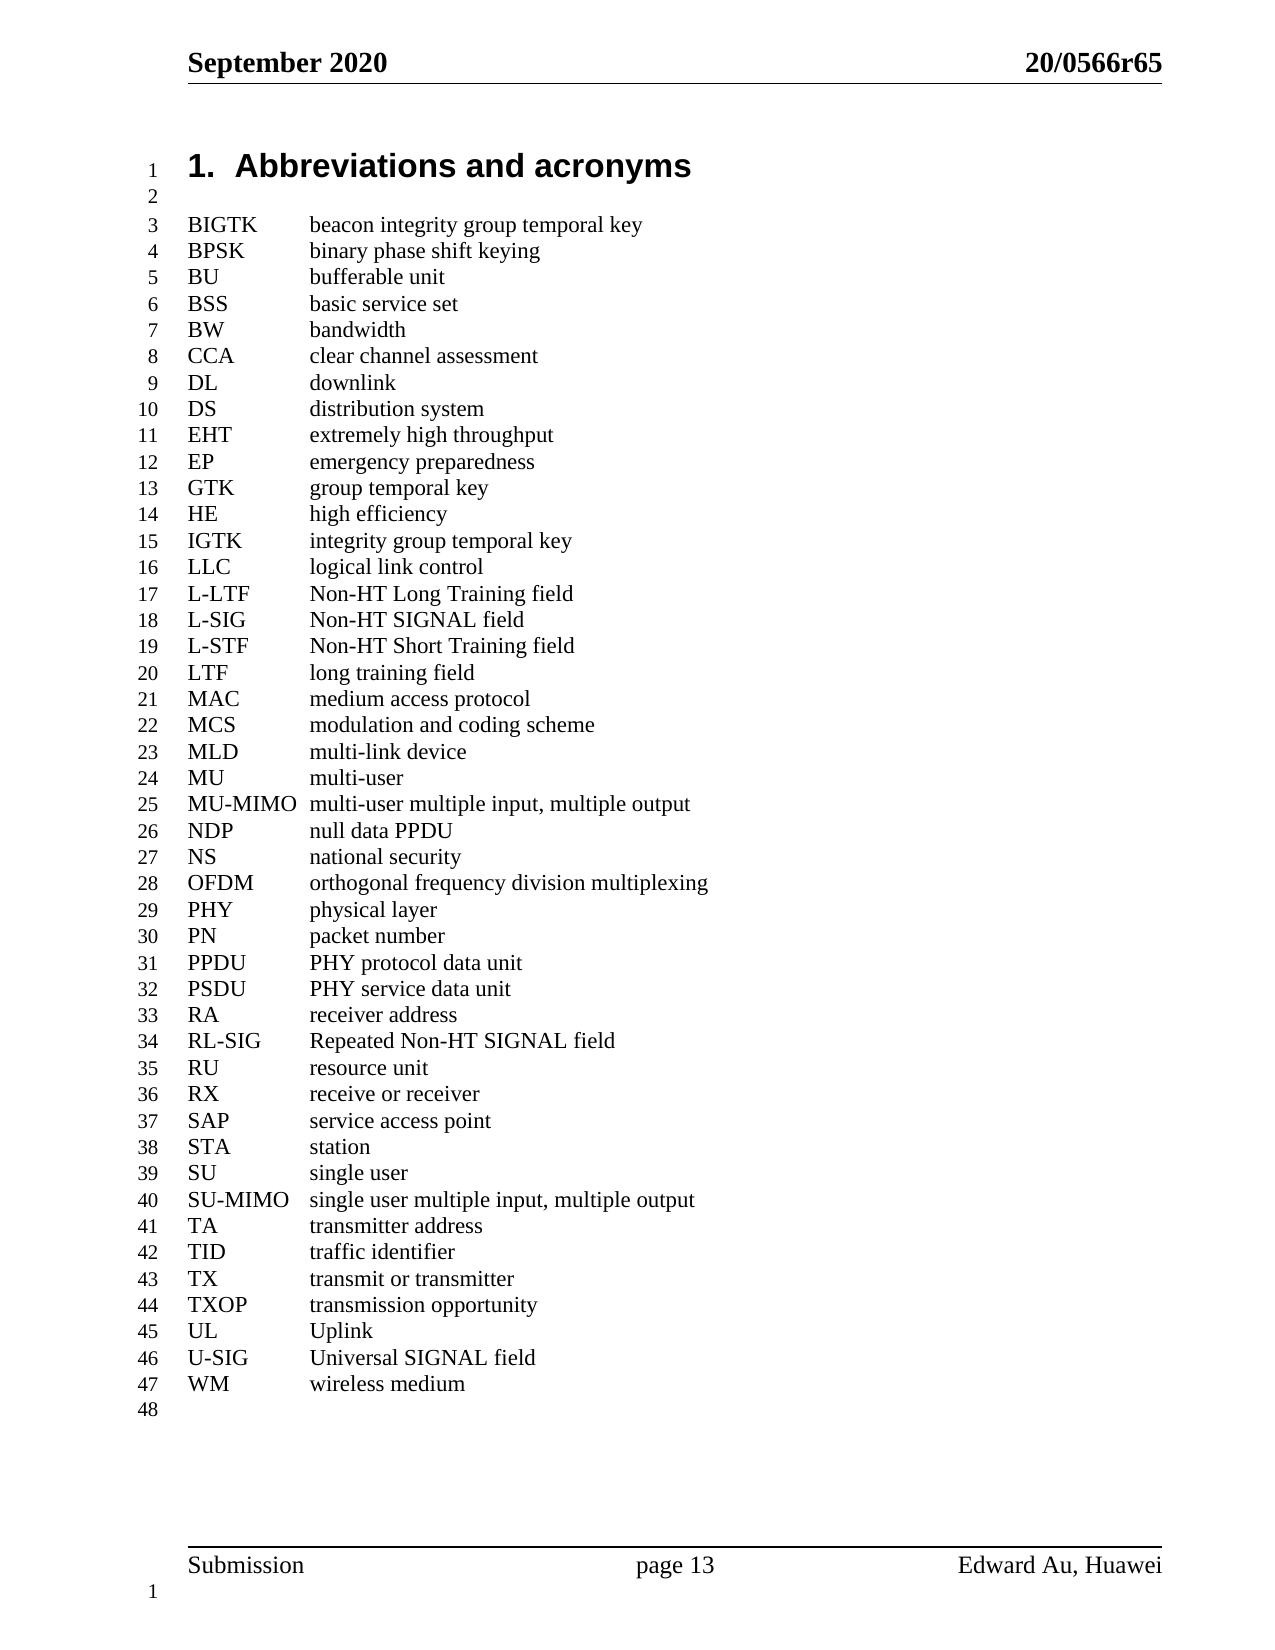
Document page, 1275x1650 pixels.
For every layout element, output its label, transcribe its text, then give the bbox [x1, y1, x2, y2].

text L-STF Non-HT Short Training field [187, 632, 1162, 659]
text BSS basic service set [187, 290, 1162, 316]
text MU multi-user [187, 764, 1162, 790]
text NS national security [187, 843, 1162, 869]
text TX transmit or transmitter [187, 1265, 1162, 1291]
text BU bufferable unit [187, 263, 1162, 290]
text SAP service access point [187, 1107, 1162, 1133]
text DL downlink [187, 369, 1162, 395]
text L-SIG Non-HT SIGNAL field [187, 606, 1162, 632]
subtitle Abbreviations and acronyms [187, 146, 1162, 184]
text EP emergency preparedness [187, 448, 1162, 474]
text STA station [187, 1133, 1162, 1159]
text PHY physical layer [187, 896, 1162, 922]
text MLD multi-link device [187, 738, 1162, 764]
text BIGTK beacon integrity group temporal key [187, 211, 1162, 237]
text RU resource unit [187, 1054, 1162, 1080]
text BW bandwidth [187, 316, 1162, 342]
text EHT extremely high throughput [187, 421, 1162, 448]
text U-SIG Universal SIGNAL field [187, 1344, 1162, 1370]
text RA receiver address [187, 1001, 1162, 1028]
text DS distribution system [187, 395, 1162, 421]
text TID traffic identifier [187, 1238, 1162, 1265]
text OFDM orthogonal frequency division multiplexing [187, 869, 1162, 896]
text MAC medium access protocol [187, 685, 1162, 711]
text SU-MIMO single user multiple input, multiple output [187, 1186, 1162, 1212]
text IGTK integrity group temporal key [187, 527, 1162, 553]
text PN packet number [187, 922, 1162, 948]
text WM wireless medium [187, 1370, 1162, 1397]
text PPDU PHY protocol data unit [187, 948, 1162, 975]
text L-LTF Non-HT Long Training field [187, 579, 1162, 606]
text RX receive or receiver [187, 1080, 1162, 1107]
text SU single user [187, 1159, 1162, 1186]
text MU-MIMO multi-user multiple input, multiple output [187, 790, 1162, 817]
text TXOP transmission opportunity [187, 1291, 1162, 1317]
text RL-SIG Repeated Non-HT SIGNAL field [187, 1028, 1162, 1054]
text LLC logical link control [187, 553, 1162, 579]
text TA transmitter address [187, 1212, 1162, 1238]
text CCA clear channel assessment [187, 342, 1162, 369]
text HE high efficiency [187, 501, 1162, 527]
text BPSK binary phase shift keying [187, 237, 1162, 263]
text GTK group temporal key [187, 474, 1162, 501]
text MCS modulation and coding scheme [187, 711, 1162, 738]
text PSDU PHY service data unit [187, 975, 1162, 1001]
text NDP null data PPDU [187, 817, 1162, 843]
text UL Uplink [187, 1317, 1162, 1344]
text LTF long training field [187, 659, 1162, 685]
